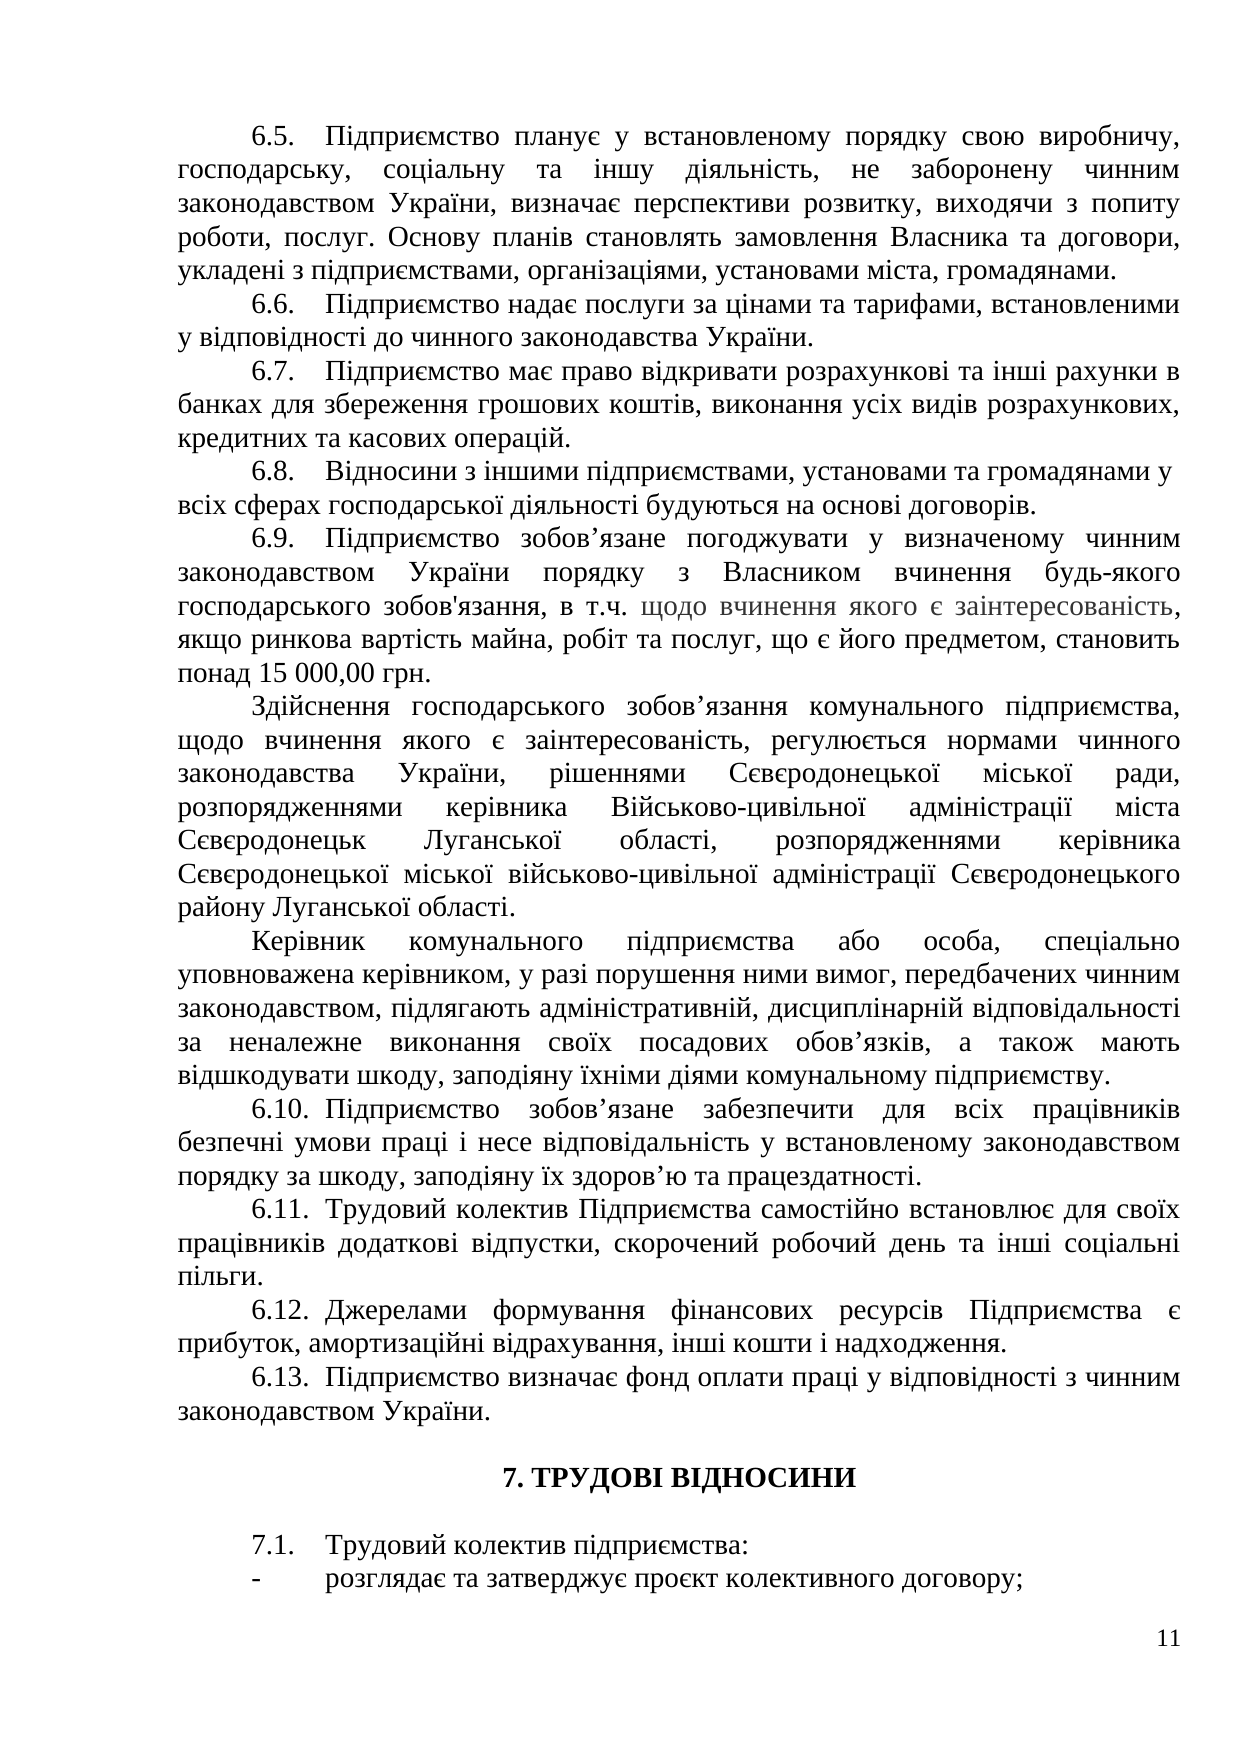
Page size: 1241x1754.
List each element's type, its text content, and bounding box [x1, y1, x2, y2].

list Підприємство надає послуги за цінами та тарифами, встановленими у відповідності до чинного законодавства України. [177, 286, 1181, 353]
text Керівник комунального підприємства або особа, спеціально уповноважена керівником, у разі порушення ними вимог, передбачених чинним законодавством, підлягають адміністративній, дисциплінарній відповідальності за неналежне виконання своїх посадових обов’язків, а також мають відшкодувати шкоду, заподіяну їхніми діями комунальному підприємству. [177, 923, 1181, 1091]
list Джерелами формування фінансових ресурсів Підприємства є прибуток, амортизаційні відрахування, інші кошти і надходження. [177, 1292, 1181, 1359]
list Трудовий колектив підприємства: [177, 1527, 1181, 1560]
list Підприємство має право відкривати розрахункові та інші рахунки в банках для збереження грошових коштів, виконання усіх видів розрахункових, кредитних та касових операцій. [177, 353, 1181, 453]
list Відносини з іншими підприємствами, установами та громадянами у всіх сферах господарської діяльності будуються на основі договорів. [177, 453, 1181, 521]
list Трудовий колектив Підприємства самостійно встановлює для своїх працівників додаткові відпустки, скорочений робочий день та інші соціальні пільги. [177, 1191, 1181, 1292]
list Підприємство зобов’язане забезпечити для всіх працівників безпечні умови праці і несе відповідальність у встановленому законодавством порядку за шкоду, заподіяну їх здоров’ю та працездатності. [177, 1091, 1181, 1191]
text Здійснення господарського зобов’язання комунального підприємства, щодо вчинення якого є заінтересованість, регулюється нормами чинного законодавства України, рішеннями Сєвєродонецької міської ради, розпорядженнями керівника Військово-цивільної адміністрації міста Сєвєродонецьк Луганської області, розпорядженнями керівника Сєвєродонецької міської військово-цивільної адміністрації Сєвєродонецького району Луганської області. [177, 688, 1181, 923]
text 7. ТРУДОВІ ВІДНОСИНИ [177, 1460, 1181, 1493]
list Підприємство планує у встановленому порядку свою виробничу, господарську, соціальну та іншу діяльність, не заборонену чинним законодавством України, визначає перспективи розвитку, виходячи з попиту роботи, послуг. Основу планів становлять замовлення Власника та договори, укладені з підприємствами, організаціями, установами міста, громадянами. [177, 118, 1181, 286]
list Підприємство зобов’язане погоджувати у визначеному чинним законодавством України порядку з Власником вчинення будь-якого господарського зобов'язання, в т.ч. щодо вчинення якого є заінтересованість, якщо ринкова вартість майна, робіт та послуг, що є його предметом, становить понад 15 000,00 грн. [177, 521, 1181, 688]
list Підприємство визначає фонд оплати праці у відповідності з чинним законодавством України. [177, 1359, 1181, 1426]
list розглядає та затверджує проєкт колективного договору; [177, 1560, 1181, 1594]
